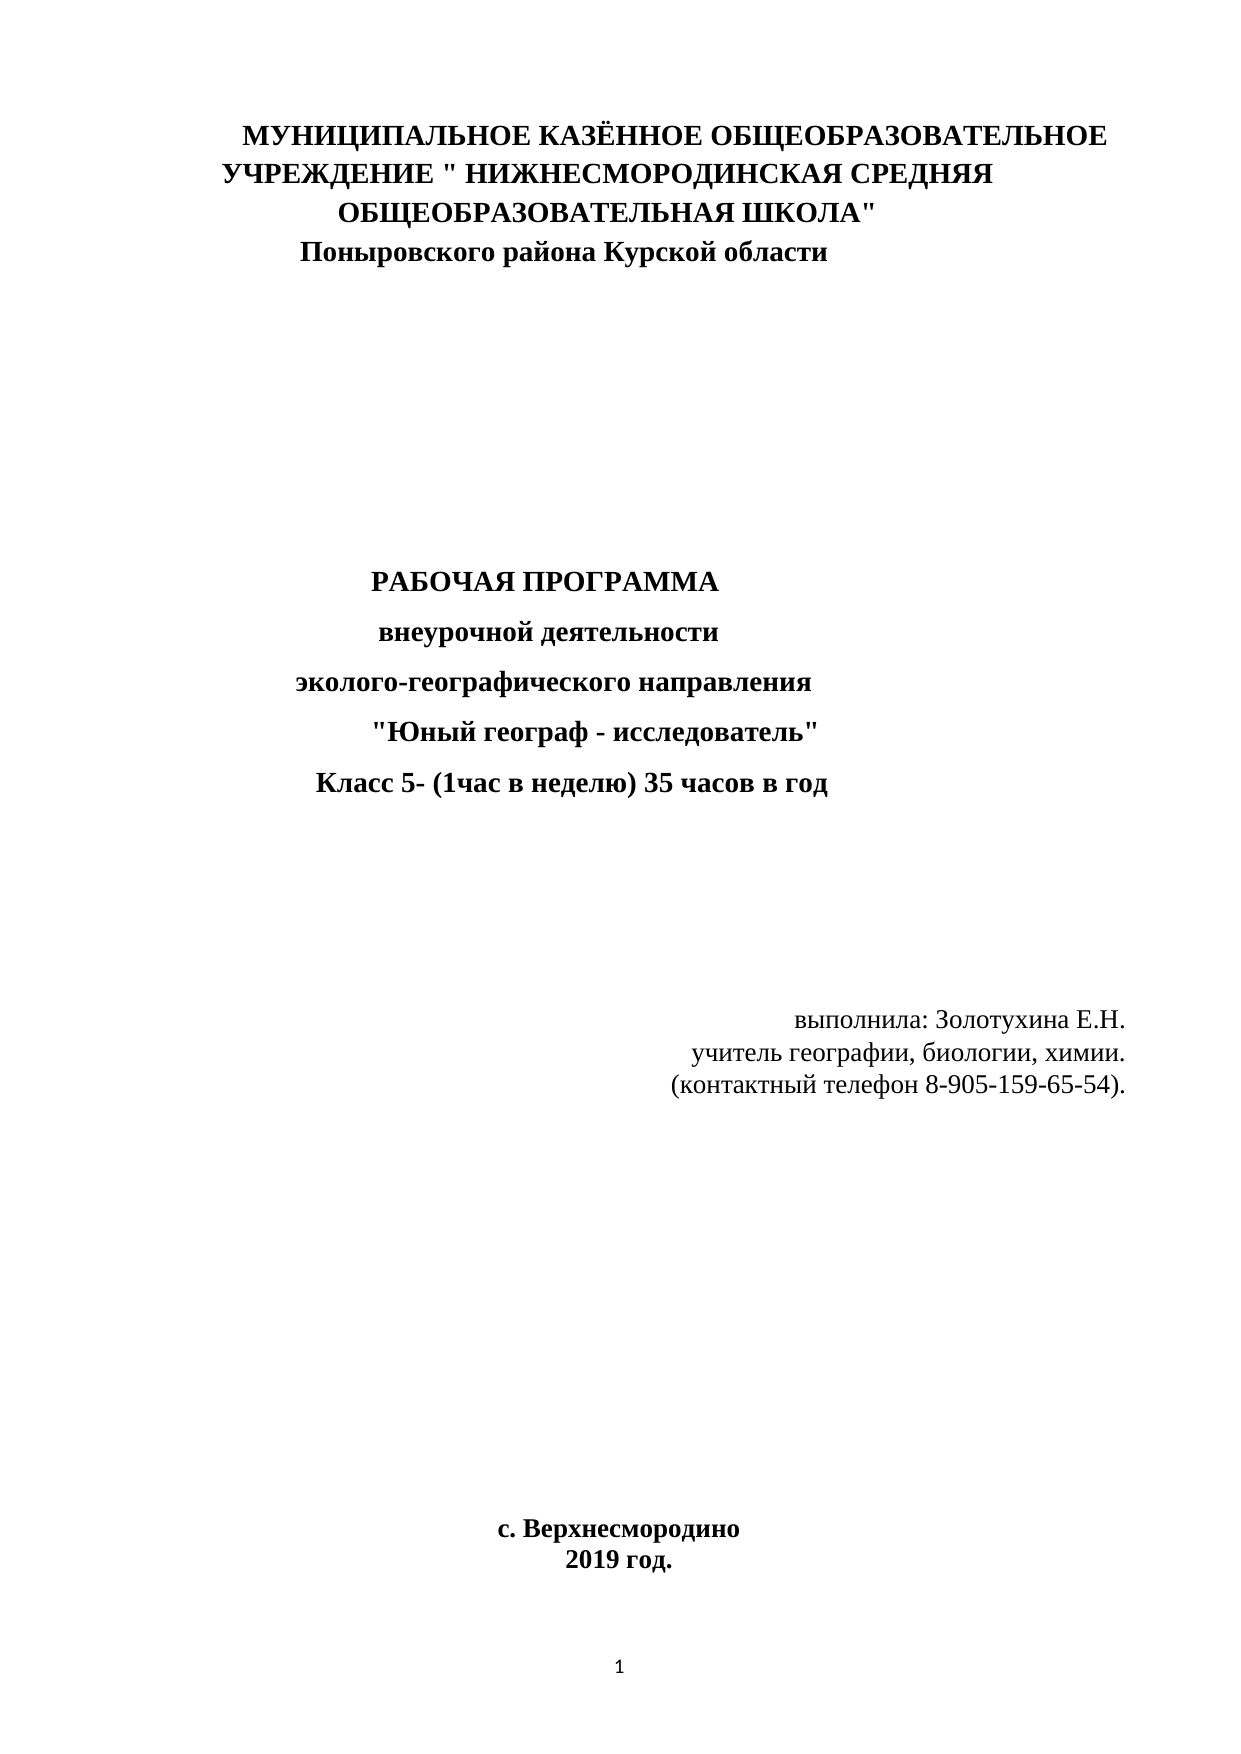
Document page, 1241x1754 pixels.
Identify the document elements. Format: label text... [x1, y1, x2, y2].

text внеурочной деятельности эколого-географического направления [295, 602, 834, 702]
text РАБОЧАЯ ПРОГРАММА [295, 552, 834, 602]
text учитель географии, биологии, химии. [510, 1036, 1126, 1067]
text (контактный телефон 8-905-159-65-54). [510, 1068, 1126, 1099]
text Класс 5- (1час в неделю) 35 часов в год [295, 752, 848, 802]
text Поныровского района Курской области [224, 230, 1126, 269]
text выполнила: Золотухина Е.Н. [510, 1004, 1126, 1035]
text МУНИЦИПАЛЬНОЕ КАЗЁННОЕ ОБЩЕОБРАЗОВАТЕЛЬНОЕ УЧРЕЖДЕНИЕ " НИЖНЕСМОРОДИНСКАЯ СРЕДНЯЯ ОБЩЕОБРАЗОВАТЕЛЬНАЯ ШКОЛА" [88, 114, 1126, 230]
text "Юный географ - исследователь" [295, 702, 834, 752]
text с. Верхнесмородино 2019 год. [473, 1512, 765, 1574]
